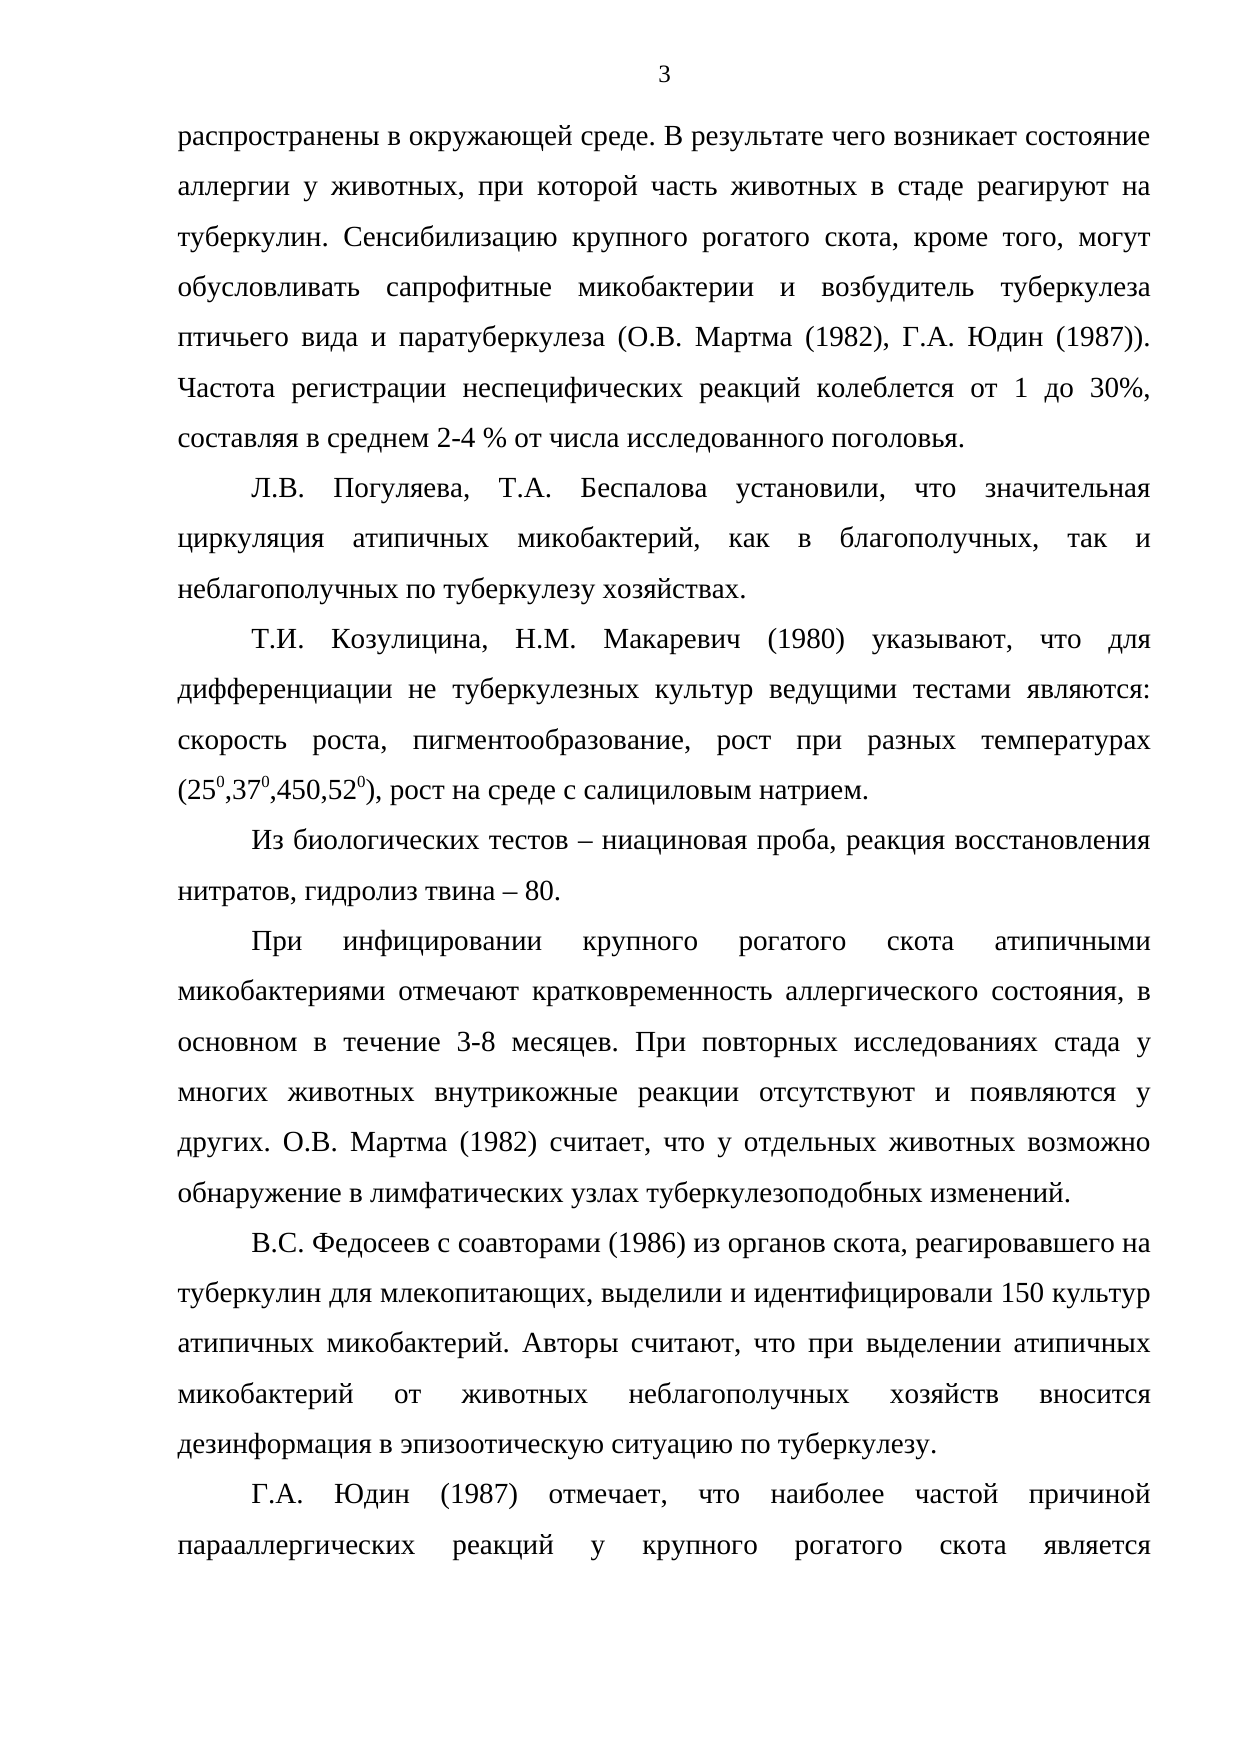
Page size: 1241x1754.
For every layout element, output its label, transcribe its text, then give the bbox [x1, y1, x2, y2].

text При инфицировании крупного рогатого скота атипичными микобактериями отмечают кратковременность аллергического состояния, в основном в течение 3-8 месяцев. При повторных исследованиях стада у многих животных внутрикожные реакции отсутствуют и появляются у других. О.В. Мартма (1982) считает, что у отдельных животных возможно обнаружение в лимфатических узлах туберкулезоподобных изменений. [177, 923, 1152, 1208]
text В.С. Федосеев с соавторами (1986) из органов скота, реагировавшего на туберкулин для млекопитающих, выделили и идентифицировали 150 культур атипичных микобактерий. Авторы считают, что при выделении атипичных микобактерий от животных неблагополучных хозяйств вносится дезинформация в эпизоотическую ситуацию по туберкулезу. [177, 1225, 1152, 1460]
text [177, 118, 1152, 453]
text Из биологических тестов – ниациновая проба, реакция восстановления нитратов, гидролиз твина – 80. [177, 822, 1152, 906]
text Т.И. Козулицина, Н.М. Макаревич (1980) указывают, что для дифференциации не туберкулезных культур ведущими тестами являются: скорость роста, пигментообразование, рост при разных температурах (250,370,450,520), рост на среде с салициловым натрием. [177, 621, 1152, 806]
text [177, 1477, 1152, 1560]
text Л.В. Погуляева, Т.А. Беспалова установили, что значительная циркуляция атипичных микобактерий, как в благополучных, так и неблагополучных по туберкулезу хозяйствах. [177, 470, 1152, 604]
